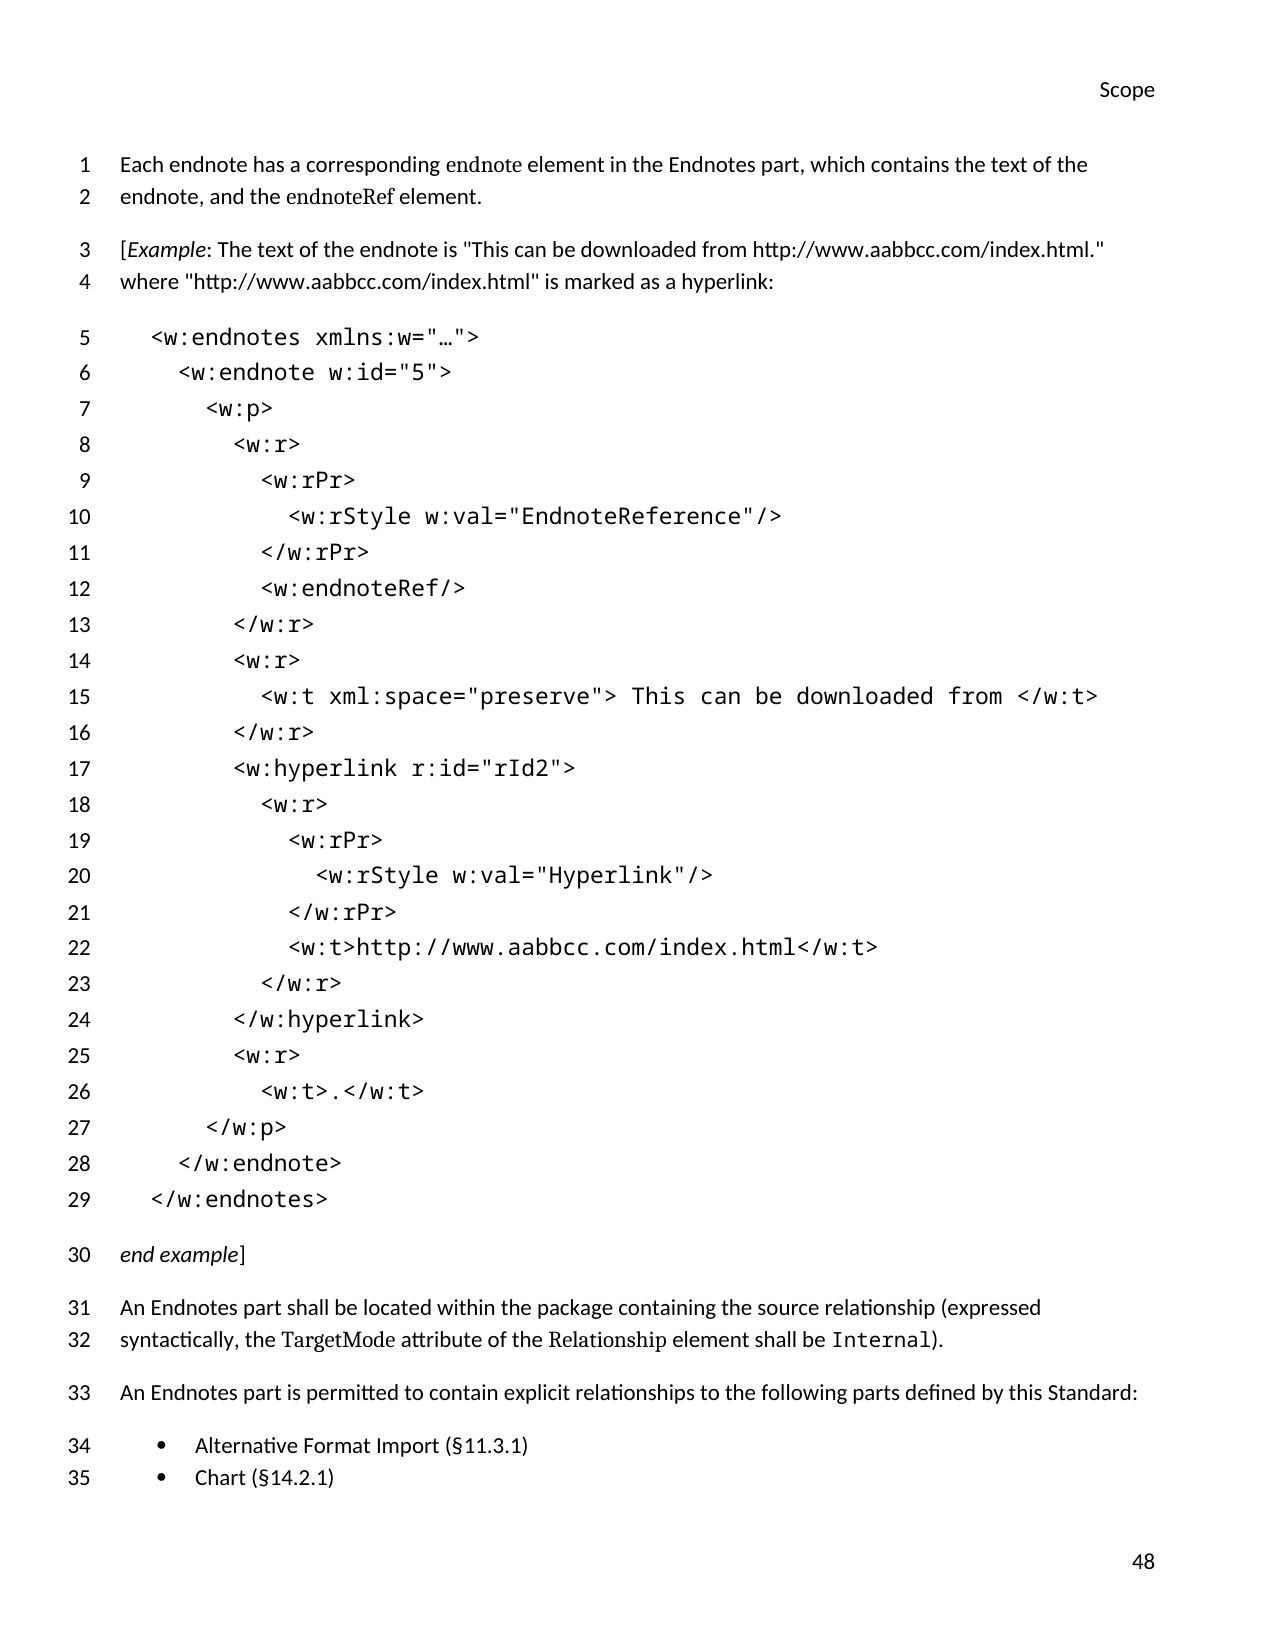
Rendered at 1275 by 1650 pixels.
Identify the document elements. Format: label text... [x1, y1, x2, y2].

text [Example: The text of the endnote is "This can be downloaded from http://www.aabbcc.com/index.html." where "http://www.aabbcc.com/index.html" is marked as a hyperlink: [120, 235, 1155, 295]
text <w:r> <w:t xml:space="preserve"> This can be downloaded from </w:t> </w:r> [150, 644, 1155, 747]
text <w:r> <w:t>.</w:t> </w:p> </w:endnote> </w:endnotes> [150, 1039, 1155, 1214]
text <w:hyperlink r:id="rId2"> <w:r> <w:rPr> <w:rStyle w:val="Hyperlink"/> </w:rPr> <w:t>http://www.aabbcc.com/index.html</w:t> </w:r> </w:hyperlink> [150, 752, 1155, 1034]
list Chart (§14.2.1) [157, 1463, 1155, 1492]
text <w:endnotes xmlns:w="…"> <w:endnote w:id="5"> <w:p> <w:r> <w:rPr> <w:rStyle w:val="EndnoteReference"/> </w:rPr> <w:endnoteRef/> </w:r> [150, 320, 1155, 639]
text Each endnote has a corresponding endnote element in the Endnotes part, which contains the text of the endnote, and the endnoteRef element. [120, 150, 1155, 210]
text An Endnotes part shall be located within the package containing the source relationship (expressed syntactically, the TargetMode attribute of the Relationship element shall be Internal). [120, 1293, 1155, 1353]
list Alternative Format Import (§11.3.1) [157, 1431, 1155, 1459]
text end example] [120, 1240, 1155, 1268]
text An Endnotes part is permitted to contain explicit relationships to the following parts defined by this Standard: [120, 1378, 1155, 1406]
